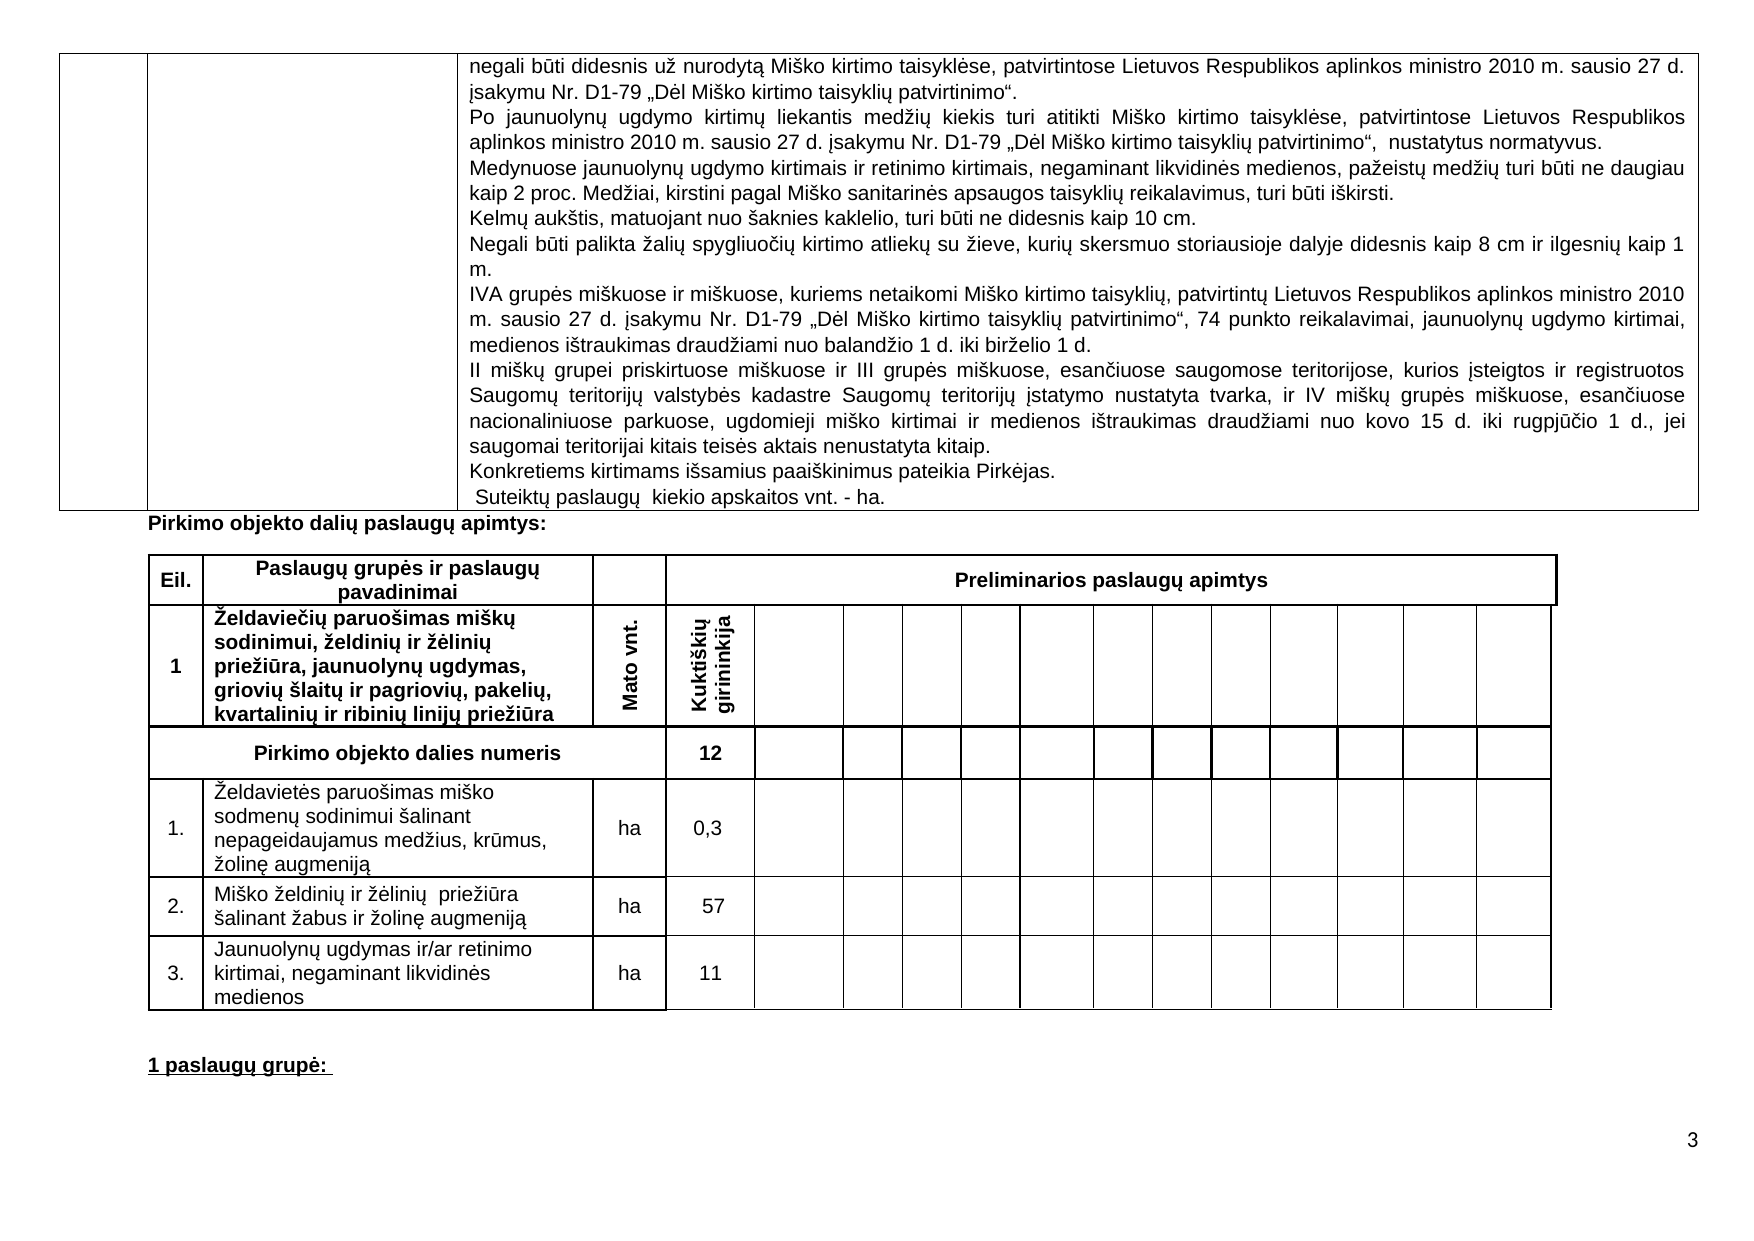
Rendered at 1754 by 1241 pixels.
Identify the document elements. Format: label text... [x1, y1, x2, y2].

table_cell [1477, 780, 1550, 876]
table_cell [1478, 728, 1550, 778]
table_cell ha [594, 780, 665, 876]
table_cell [903, 936, 961, 1008]
table_cell [844, 606, 902, 725]
table_cell [1271, 728, 1336, 778]
table_cell [962, 877, 1019, 934]
table_cell [1212, 780, 1270, 876]
table_cell [1213, 728, 1269, 778]
table_cell [1338, 877, 1403, 934]
table_cell [1404, 877, 1476, 934]
table_cell ha [594, 937, 665, 1008]
table_cell [1021, 877, 1093, 934]
table_cell [962, 936, 1019, 1008]
table_header Paslaugų grupės ir paslaugų pavadinimai [204, 556, 592, 603]
table_header Preliminarios paslaugų apimtys [667, 556, 1555, 603]
table_cell [1404, 606, 1476, 725]
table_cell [148, 54, 457, 510]
table_cell [844, 728, 901, 778]
table_cell [1021, 728, 1093, 778]
table_cell [1404, 936, 1476, 1008]
table_cell [1153, 877, 1211, 934]
table_cell [1095, 728, 1151, 778]
table_cell Jaunuolynų ugdymas ir/ar retinimo kirtimai, negaminant likvidinės medienos [204, 937, 592, 1008]
table_cell 11 [667, 936, 754, 1008]
table_cell Kuktiškių girininkija [667, 606, 754, 725]
table_cell [1021, 936, 1093, 1008]
table_cell [903, 728, 960, 778]
table_cell 0,3 [667, 780, 754, 876]
table_cell 12 [667, 728, 754, 778]
table_cell [1477, 606, 1550, 725]
table_cell [962, 606, 1019, 725]
table_cell [1338, 780, 1403, 876]
table_cell Želdaviečių paruošimas miškų sodinimui, želdinių ir žėlinių priežiūra, jaunuolynų ugdymas, griovių šlaitų ir pagriovių, pakelių, kvartalinių ir ribinių linijų priežiūra [204, 606, 592, 725]
table_header [594, 556, 665, 603]
table_cell [755, 877, 843, 934]
table_cell [1153, 936, 1211, 1008]
table_cell [1212, 936, 1270, 1008]
table_cell 3. [150, 937, 202, 1008]
table_cell [1094, 936, 1152, 1008]
table_cell 1. [150, 780, 202, 876]
table_header Eil. [150, 556, 202, 603]
table_cell [1271, 936, 1337, 1008]
table_cell [844, 877, 902, 934]
table_cell [1404, 780, 1476, 876]
table_cell [1153, 780, 1211, 876]
table_cell [1271, 877, 1337, 934]
table_cell [903, 606, 961, 725]
table_cell [1021, 606, 1093, 725]
table_cell [1338, 936, 1403, 1008]
table_cell Mato vnt. [594, 606, 665, 725]
table_cell [1339, 728, 1402, 778]
table_cell [1094, 877, 1152, 934]
table_cell 2. [150, 878, 202, 934]
table_cell 57 [667, 877, 754, 934]
table_cell 6. [60, 54, 147, 510]
table_cell Pirkimo objekto dalies numeris [150, 728, 665, 778]
table_cell [1338, 606, 1403, 725]
text 1 paslaugų grupė: [148, 1053, 1698, 1077]
table_cell [844, 780, 902, 876]
table_cell [1477, 936, 1550, 1008]
table_cell Želdavietės paruošimas miško sodmenų sodinimui šalinant nepageidaujamus medžius, krūmus, žolinę augmeniją [204, 780, 592, 876]
table_cell [756, 728, 842, 778]
table_cell [1212, 877, 1270, 934]
table_cell [1271, 606, 1337, 725]
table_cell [458, 54, 1698, 510]
table_cell [755, 606, 843, 725]
table_cell [1021, 780, 1093, 876]
table_cell 1 [150, 606, 202, 725]
table_cell [1212, 606, 1270, 725]
table_cell [1404, 728, 1476, 778]
table_cell [1153, 606, 1211, 725]
table_cell [755, 936, 843, 1008]
table_cell Miško želdinių ir žėlinių priežiūra šalinant žabus ir žolinę augmeniją [204, 878, 592, 934]
table_cell [1477, 877, 1550, 934]
text Pirkimo objekto dalių paslaugų apimtys: [148, 511, 1698, 535]
table_cell [962, 728, 1019, 778]
table_cell [903, 780, 961, 876]
table_cell [962, 780, 1019, 876]
table_cell [1094, 780, 1152, 876]
table_cell [755, 780, 843, 876]
table_cell ha [594, 878, 665, 934]
table_cell [844, 936, 902, 1008]
table_cell [1271, 780, 1337, 876]
table_cell [1154, 728, 1210, 778]
table_cell [903, 877, 961, 934]
table_cell [1094, 606, 1152, 725]
